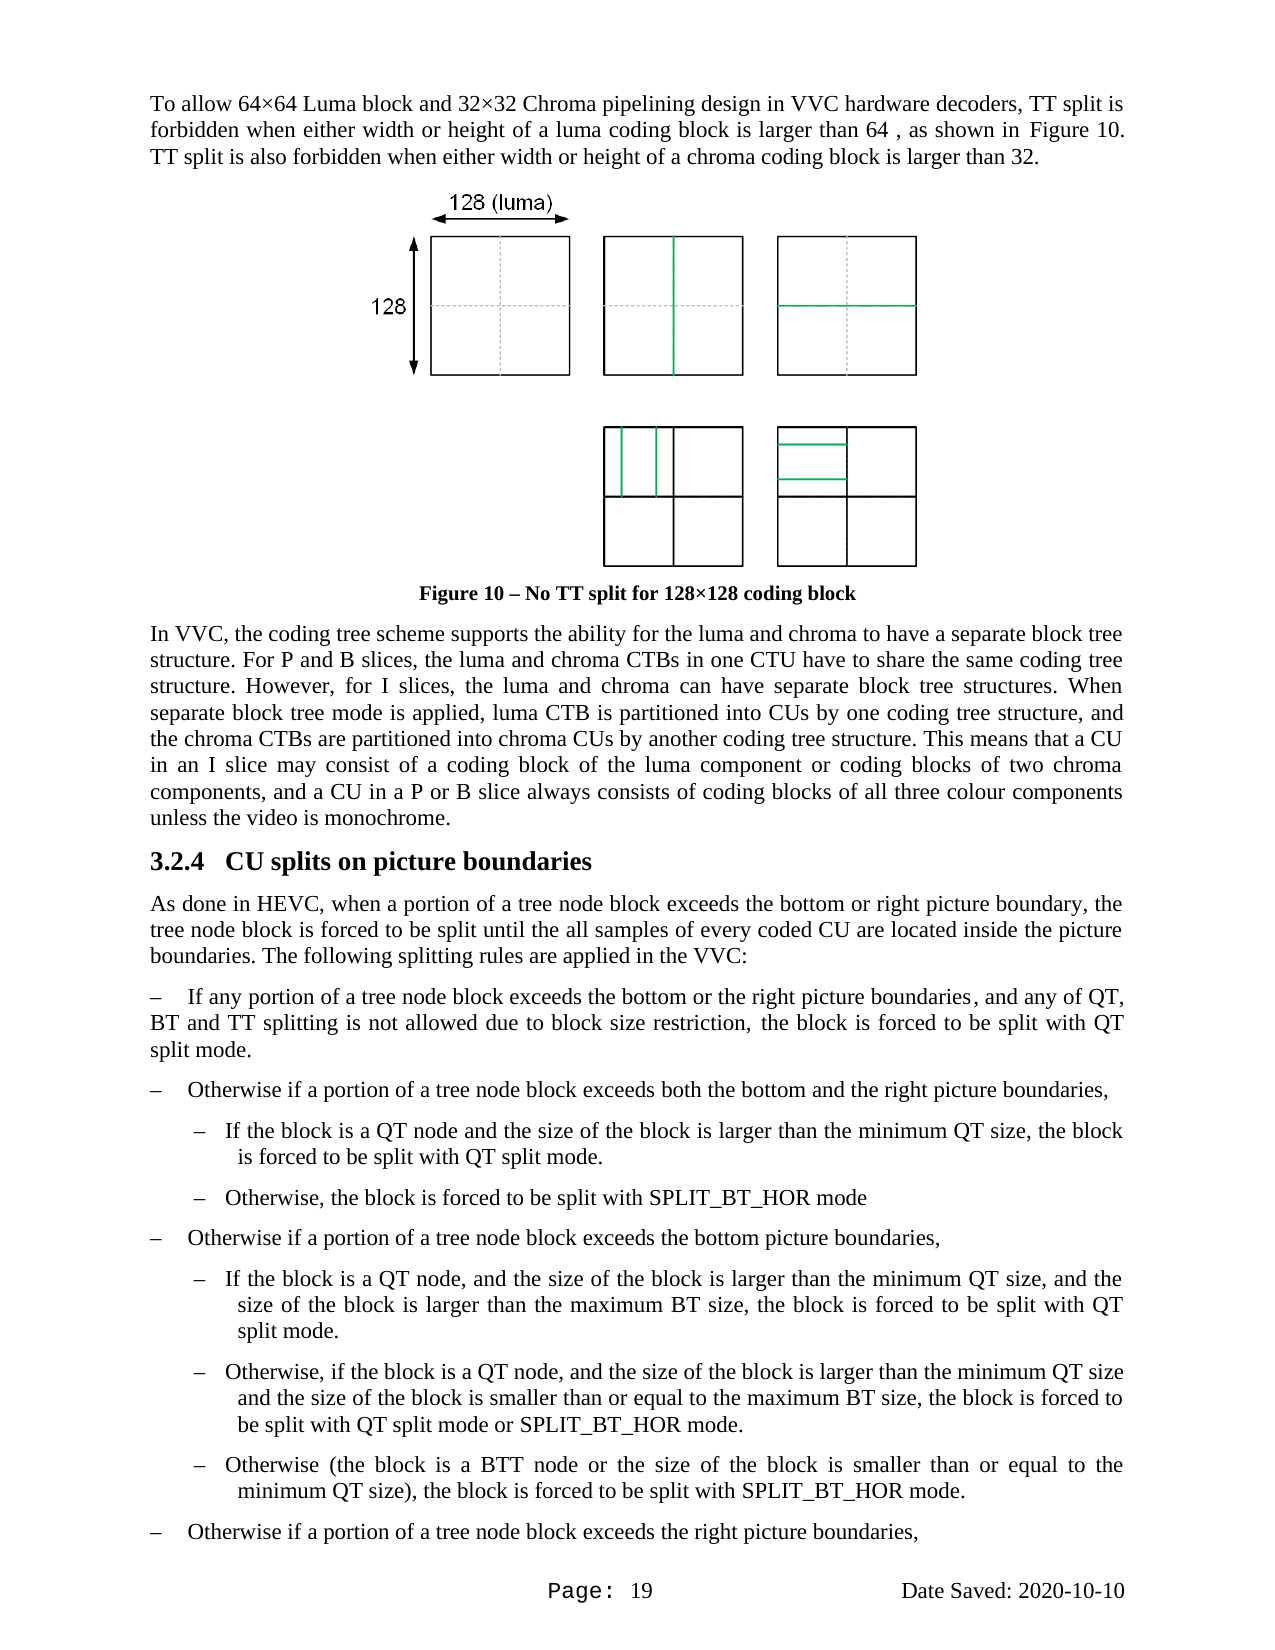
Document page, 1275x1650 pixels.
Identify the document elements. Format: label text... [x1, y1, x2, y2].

text Figure 10 – No TT split for 128×128 coding block [150, 581, 1125, 605]
list If the block is a QT node and the size of the block is larger than the minimum QT size, the block is forced to be split with QT split mode. [194, 1117, 1125, 1169]
text To allow 64×64 Luma block and 32×32 Chroma pipelining design in VVC hardware decoders, TT split is forbidden when either width or height of a luma coding block is larger than 64 , as shown in Figure 10. TT split is also forbidden when either width or height of a chroma coding block is larger than 32. [150, 90, 1125, 169]
subtitle CU splits on picture boundaries [150, 844, 1125, 876]
list Otherwise, if the block is a QT node, and the size of the block is larger than the minimum QT size and the size of the block is smaller than or equal to the maximum BT size, the block is forced to be split with QT split mode or SPLIT_BT_HOR mode. [194, 1358, 1125, 1437]
list Otherwise, the block is forced to be split with SPLIT_BT_HOR mode [194, 1184, 1125, 1210]
list Otherwise (the block is a BTT node or the size of the block is smaller than or equal to the minimum QT size), the block is forced to be split with SPLIT_BT_HOR mode. [194, 1451, 1125, 1504]
text – If any portion of a tree node block exceeds the bottom or the right picture boundaries, and any of QT, BT and TT splitting is not allowed due to block size restriction, the block is forced to be split with QT split mode. [150, 983, 1125, 1062]
text – Otherwise if a portion of a tree node block exceeds the right picture boundaries, [150, 1518, 1125, 1544]
text – Otherwise if a portion of a tree node block exceeds the bottom picture boundaries, [150, 1224, 1125, 1251]
text In VVC, the coding tree scheme supports the ability for the luma and chroma to have a separate block tree structure. For P and B slices, the luma and chroma CTBs in one CTU have to share the same coding tree structure. However, for I slices, the luma and chroma can have separate block tree structures. When separate block tree mode is applied, luma CTB is partitioned into CUs by one coding tree structure, and the chroma CTBs are partitioned into chroma CUs by another coding tree structure. This means that a CU in an I slice may consist of a coding block of the luma component or coding blocks of two chroma components, and a CU in a P or B slice always consists of coding blocks of all three colour components unless the video is monochrome. [150, 619, 1125, 830]
picture [357, 183, 918, 568]
text As done in HEVC, when a portion of a tree node block exceeds the bottom or right picture boundary, the tree node block is forced to be split until the all samples of every coded CU are located inside the picture boundaries. The following splitting rules are applied in the VVC: [150, 890, 1125, 969]
text – Otherwise if a portion of a tree node block exceeds both the bottom and the right picture boundaries, [150, 1076, 1125, 1103]
